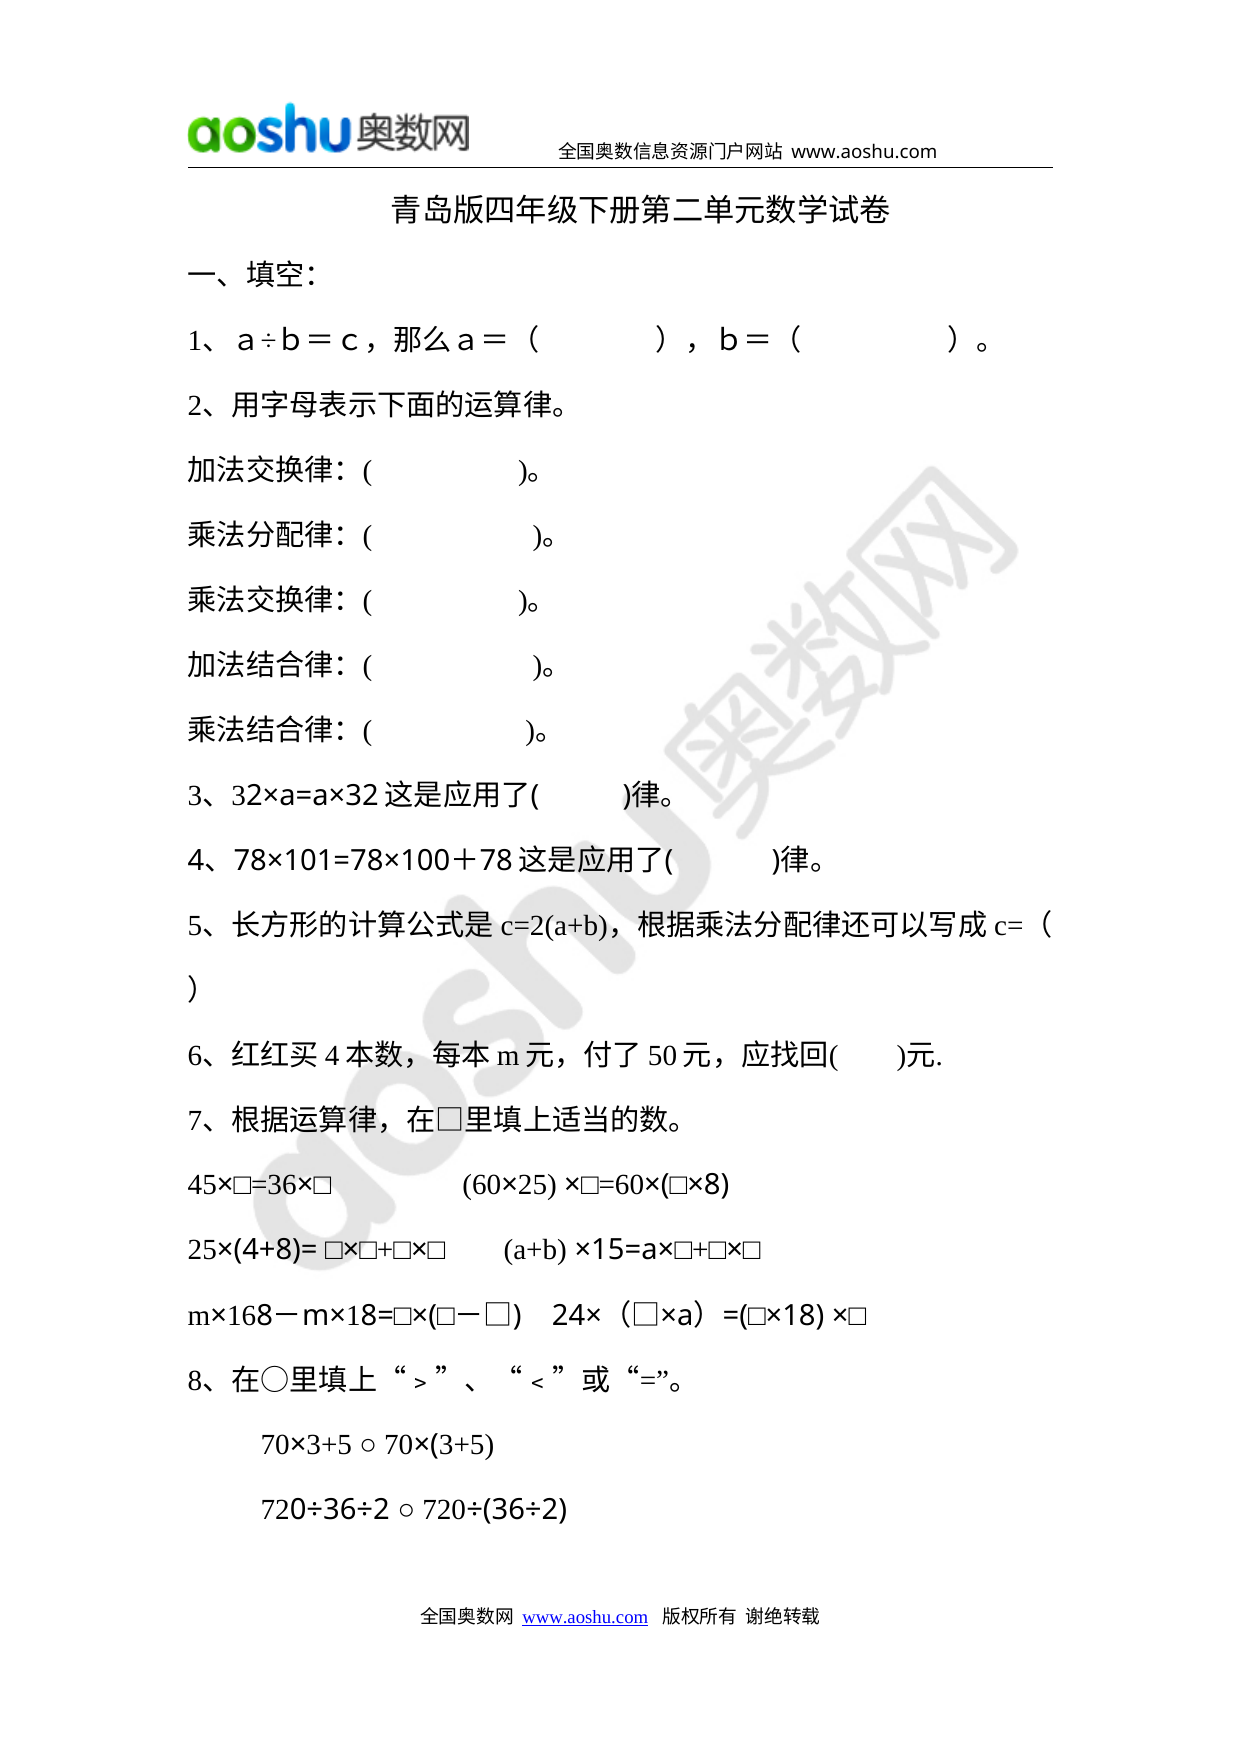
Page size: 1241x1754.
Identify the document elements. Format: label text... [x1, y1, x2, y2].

text 6、红红买4本数，每本m元，付了50元，应找回( )元. [187, 1020, 1053, 1085]
text 乘法结合律：( )。 [187, 695, 1053, 760]
text 4、78×101=78×100＋78这是应用了( )律。 [187, 825, 1053, 890]
text 5、长方形的计算公式是c=2(a+b)，根据乘法分配律还可以写成c=（ ） [187, 890, 1053, 1020]
text 加法交换律：( )。 [187, 435, 1053, 500]
text 乘法交换律：( )。 [187, 565, 1053, 630]
text 一、填空： [187, 240, 1053, 305]
text 加法结合律：( )。 [187, 630, 1053, 695]
text 25×(4+8)= □×□+□×□ (a+b) ×15=a×□+□×□ [187, 1215, 1053, 1280]
text 2、用字母表示下面的运算律。 [187, 370, 1053, 435]
text 70×3+5 ○ 70×(3+5) [187, 1410, 1053, 1475]
picture [187, 88, 469, 159]
text 45×□=36×□ (60×25) ×□=60×(□×8) [187, 1150, 1053, 1215]
text 3、32×a=a×32这是应用了( )律。 [187, 760, 1053, 825]
text 1、ａ÷ｂ＝ｃ，那么ａ＝（ ），ｂ＝（ ）。 [187, 305, 1053, 370]
text 乘法分配律：( )。 [187, 500, 1053, 565]
text 8、在○里填上“﹥”、“﹤”或“=”。 [187, 1345, 1053, 1410]
text 720÷36÷2 ○ 720÷(36÷2) [187, 1475, 1053, 1540]
text 青岛版四年级下册第二单元数学试卷 [187, 175, 1053, 240]
text m×168－m×18=□×(□－□) 24×（□×a）=(□×18) ×□ [187, 1280, 1053, 1345]
text 7、根据运算律，在□里填上适当的数。 [187, 1085, 1053, 1150]
